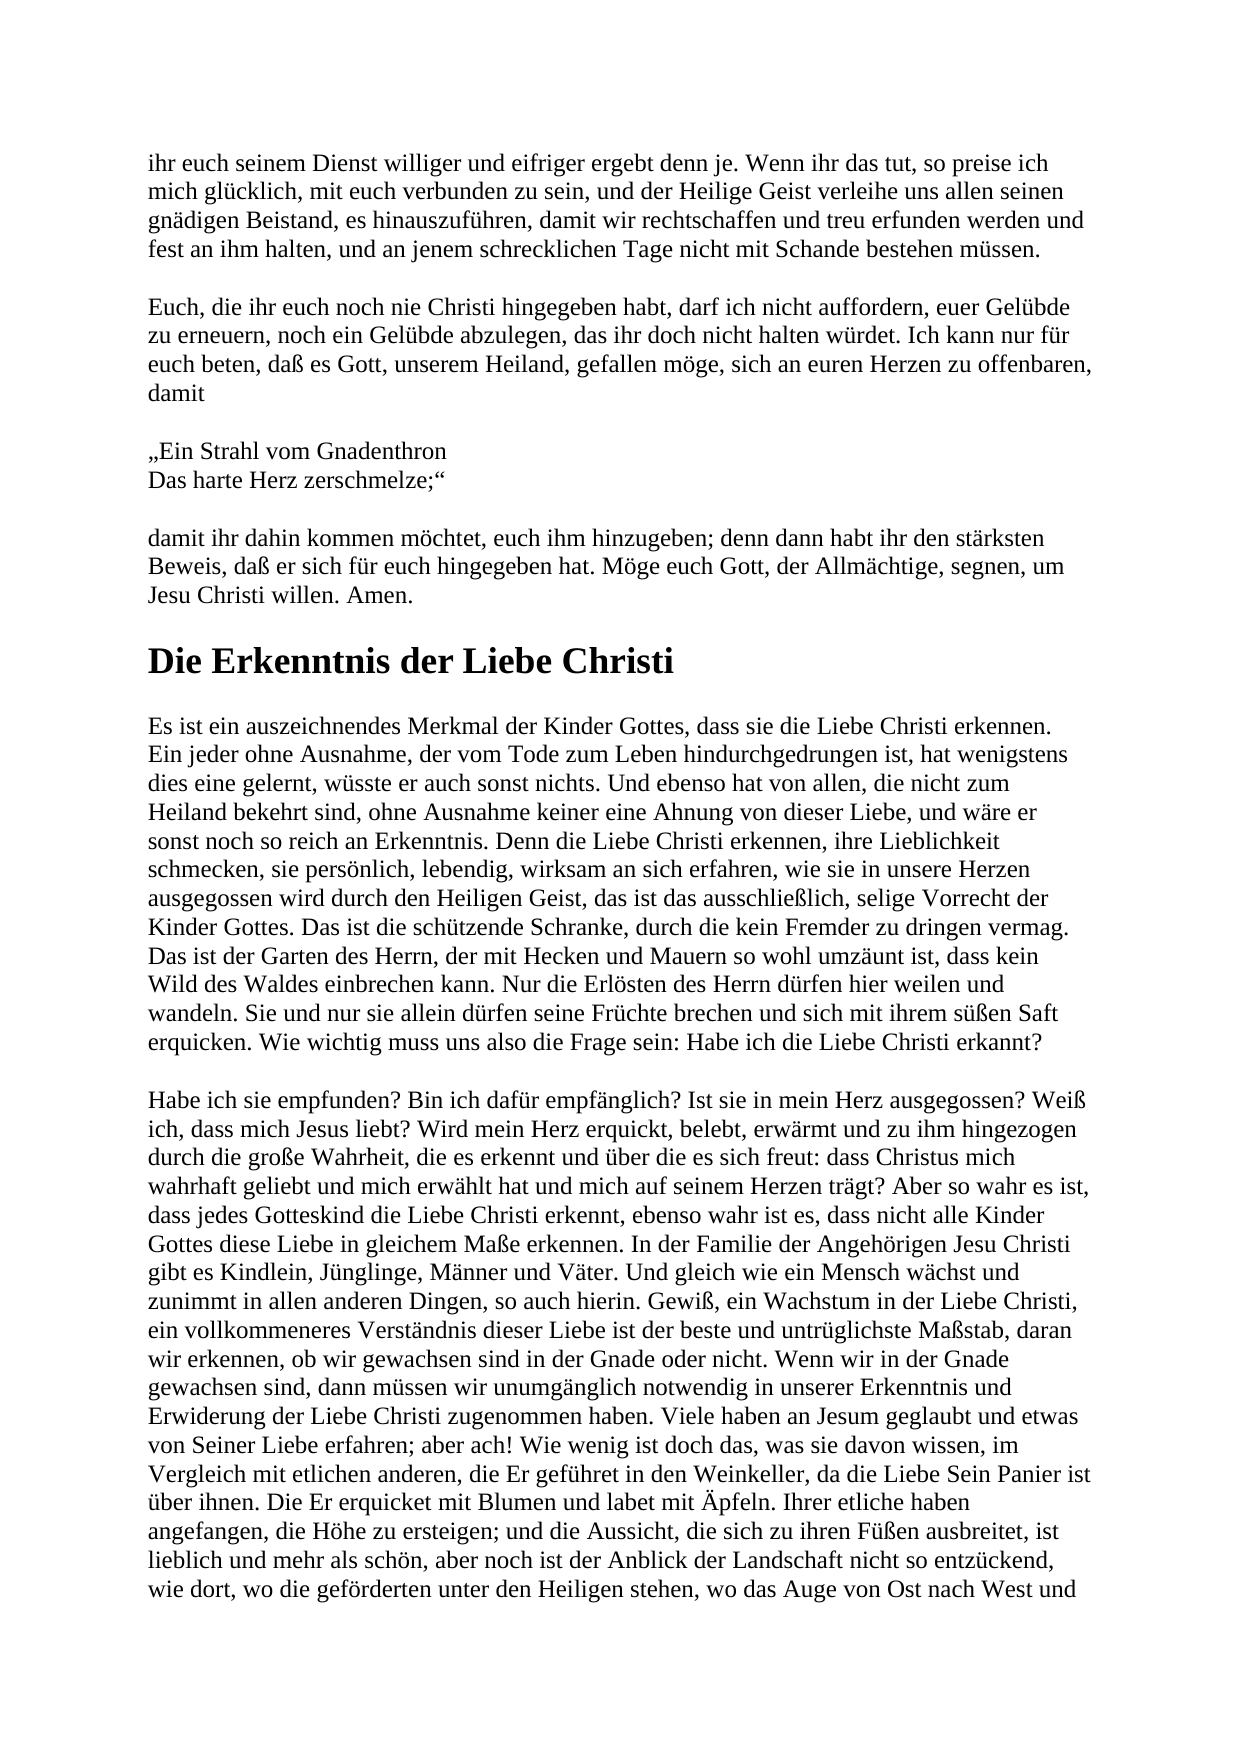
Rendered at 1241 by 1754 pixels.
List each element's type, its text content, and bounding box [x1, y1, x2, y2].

text „Ein Strahl vom Gnadenthron Das harte Herz zerschmelze;“ [148, 436, 1093, 493]
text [148, 1085, 1093, 1602]
text Euch, die ihr euch noch nie Christi hingegeben habt, darf ich nicht auffordern, euer Gelübde zu erneuern, noch ein Gelübde abzulegen, das ihr doch nicht halten würdet. Ich kann nur für euch beten, daß es Gott, unserem Heiland, gefallen möge, sich an euren Herzen zu offenbaren, damit [148, 292, 1093, 407]
text damit ihr dahin kommen möchtet, euch ihm hinzugeben; denn dann habt ihr den stärksten Beweis, daß er sich für euch hingegeben hat. Möge euch Gott, der Allmächtige, segnen, um Jesu Christi willen. Amen.﻿ [148, 523, 1093, 609]
text Es ist ein auszeichnendes Merkmal der Kinder Gottes, dass sie die Liebe Christi erkennen. Ein jeder ohne Ausnahme, der vom Tode zum Leben hindurchgedrungen ist, hat wenigstens dies eine gelernt, wüsste er auch sonst nichts. Und ebenso hat von allen, die nicht zum Heiland bekehrt sind, ohne Ausnahme keiner eine Ahnung von dieser Liebe, und wäre er sonst noch so reich an Erkenntnis. Denn die Liebe Christi erkennen, ihre Lieblichkeit schmecken, sie persönlich, lebendig, wirksam an sich erfahren, wie sie in unsere Herzen ausgegossen wird durch den Heiligen Geist, das ist das ausschließlich, selige Vorrecht der Kinder Gottes. Das ist die schützende Schranke, durch die kein Fremder zu dringen vermag. Das ist der Garten des Herrn, der mit Hecken und Mauern so wohl umzäunt ist, dass kein Wild des Waldes einbrechen kann. Nur die Erlösten des Herrn dürfen hier weilen und wandeln. Sie und nur sie allein dürfen seine Früchte brechen und sich mit ihrem süßen Saft erquicken. Wie wichtig muss uns also die Frage sein: Habe ich die Liebe Christi erkannt? [148, 711, 1093, 1056]
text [148, 148, 1093, 263]
subtitle Die Erkenntnis der Liebe Christi [148, 638, 1093, 682]
